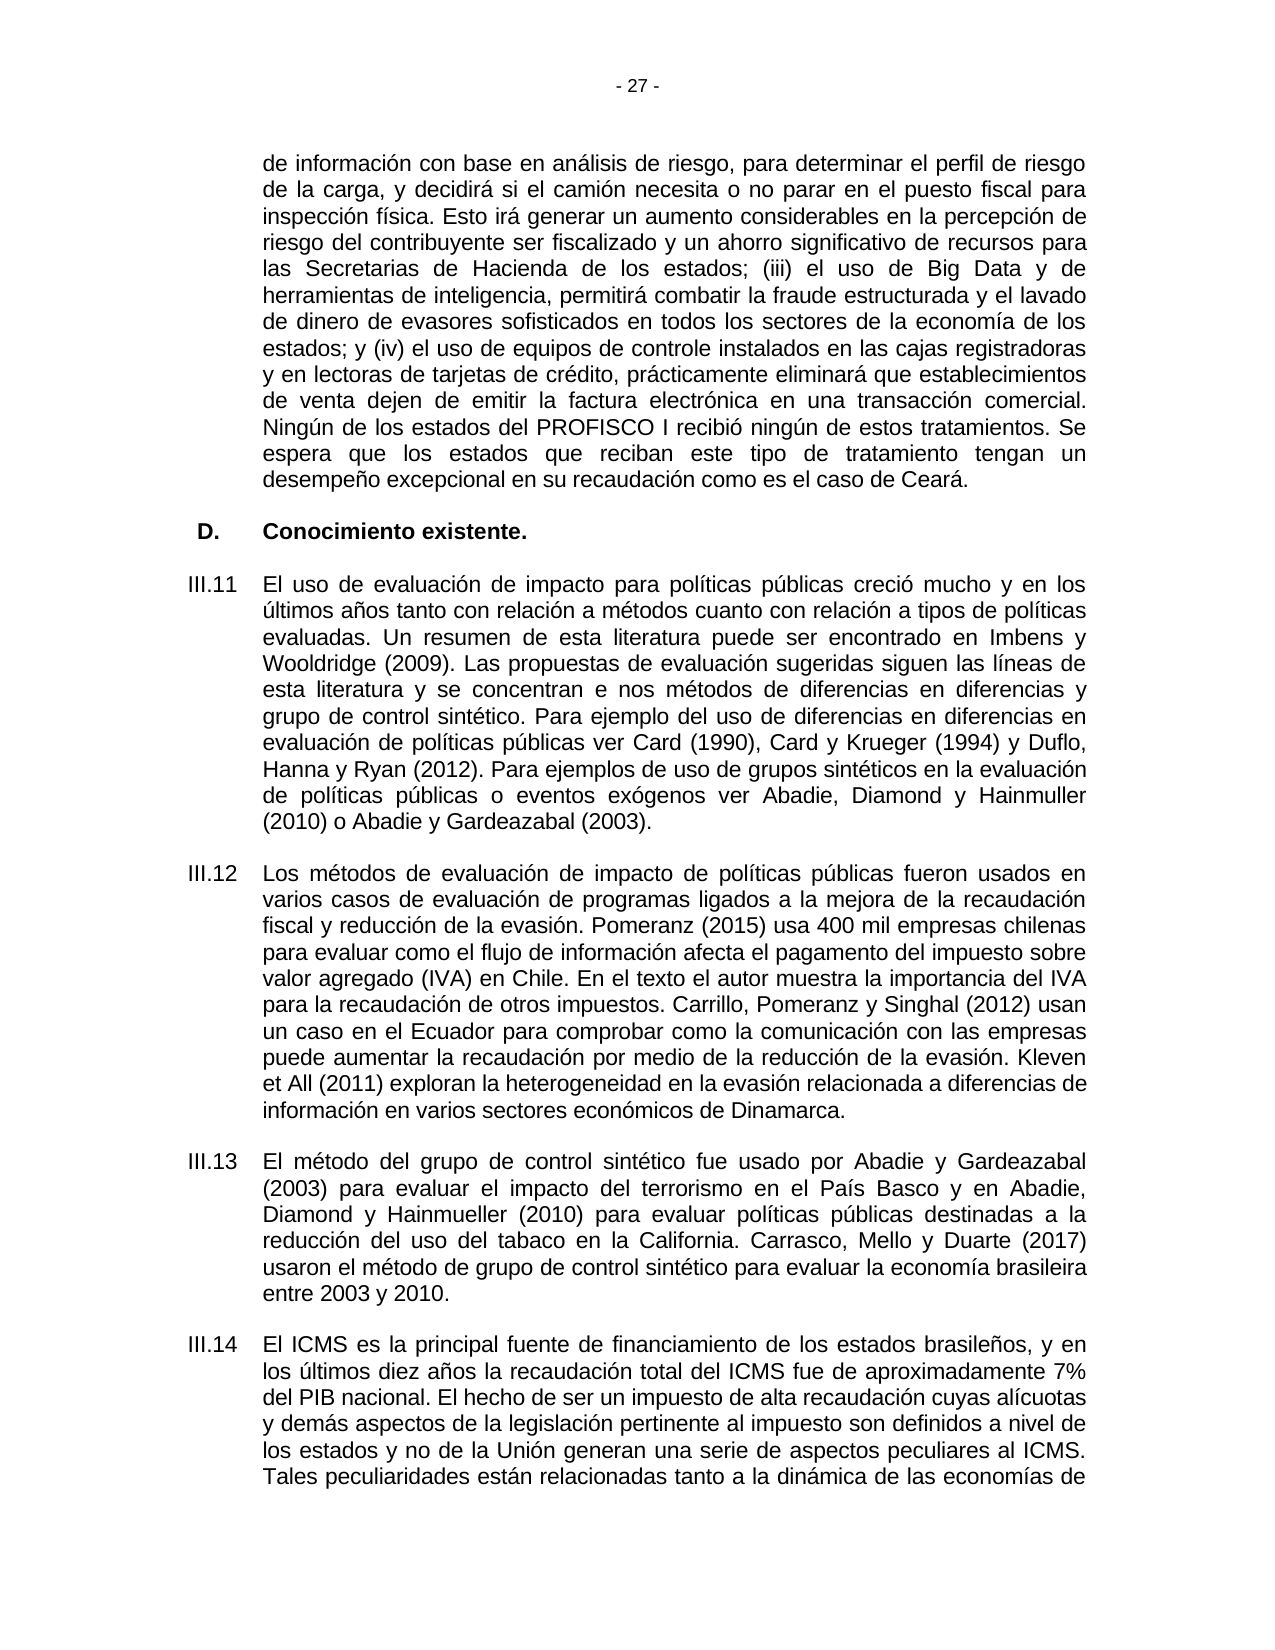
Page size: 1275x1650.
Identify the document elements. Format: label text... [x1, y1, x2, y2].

text Los métodos de evaluación de impacto de políticas públicas fueron usados en varios casos de evaluación de programas ligados a la mejora de la recaudación fiscal y reducción de la evasión. Pomeranz (2015) usa 400 mil empresas chilenas para evaluar como el flujo de información afecta el pagamento del impuesto sobre valor agregado (IVA) en Chile. En el texto el autor muestra la importancia del IVA para la recaudación de otros impuestos. Carrillo, Pomeranz y Singhal (2012) usan un caso en el Ecuador para comprobar como la comunicación con las empresas puede aumentar la recaudación por medio de la reducción de la evasión. Kleven et All (2011) exploran la heterogeneidad en la evasión relacionada a diferencias de información en varios sectores económicos de Dinamarca. [187, 859, 1087, 1123]
text El uso de evaluación de impacto para políticas públicas creció mucho y en los últimos años tanto con relación a métodos cuanto con relación a tipos de políticas evaluadas. Un resumen de esta literatura puede ser encontrado en Imbens y Wooldridge (2009). Las propuestas de evaluación sugeridas siguen las líneas de esta literatura y se concentran e nos métodos de diferencias en diferencias y grupo de control sintético. Para ejemplo del uso de diferencias en diferencias en evaluación de políticas públicas ver Card (1990), Card y Krueger (1994) y Duflo, Hanna y Ryan (2012). Para ejemplos de uso de grupos sintéticos en la evaluación de políticas públicas o eventos exógenos ver Abadie, Diamond y Hainmuller (2010) o Abadie y Gardeazabal (2003). [187, 571, 1087, 834]
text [187, 1331, 1087, 1489]
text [187, 150, 1087, 493]
text El método del grupo de control sintético fue usado por Abadie y Gardeazabal (2003) para evaluar el impacto del terrorismo en el País Basco y en Abadie, Diamond y Hainmueller (2010) para evaluar políticas públicas destinadas a la reducción del uso del tabaco en la California. Carrasco, Mello y Duarte (2017) usaron el método de grupo de control sintético para evaluar la economía brasileira entre 2003 y 2010. [187, 1148, 1087, 1306]
list Conocimiento existente. [197, 518, 1087, 544]
